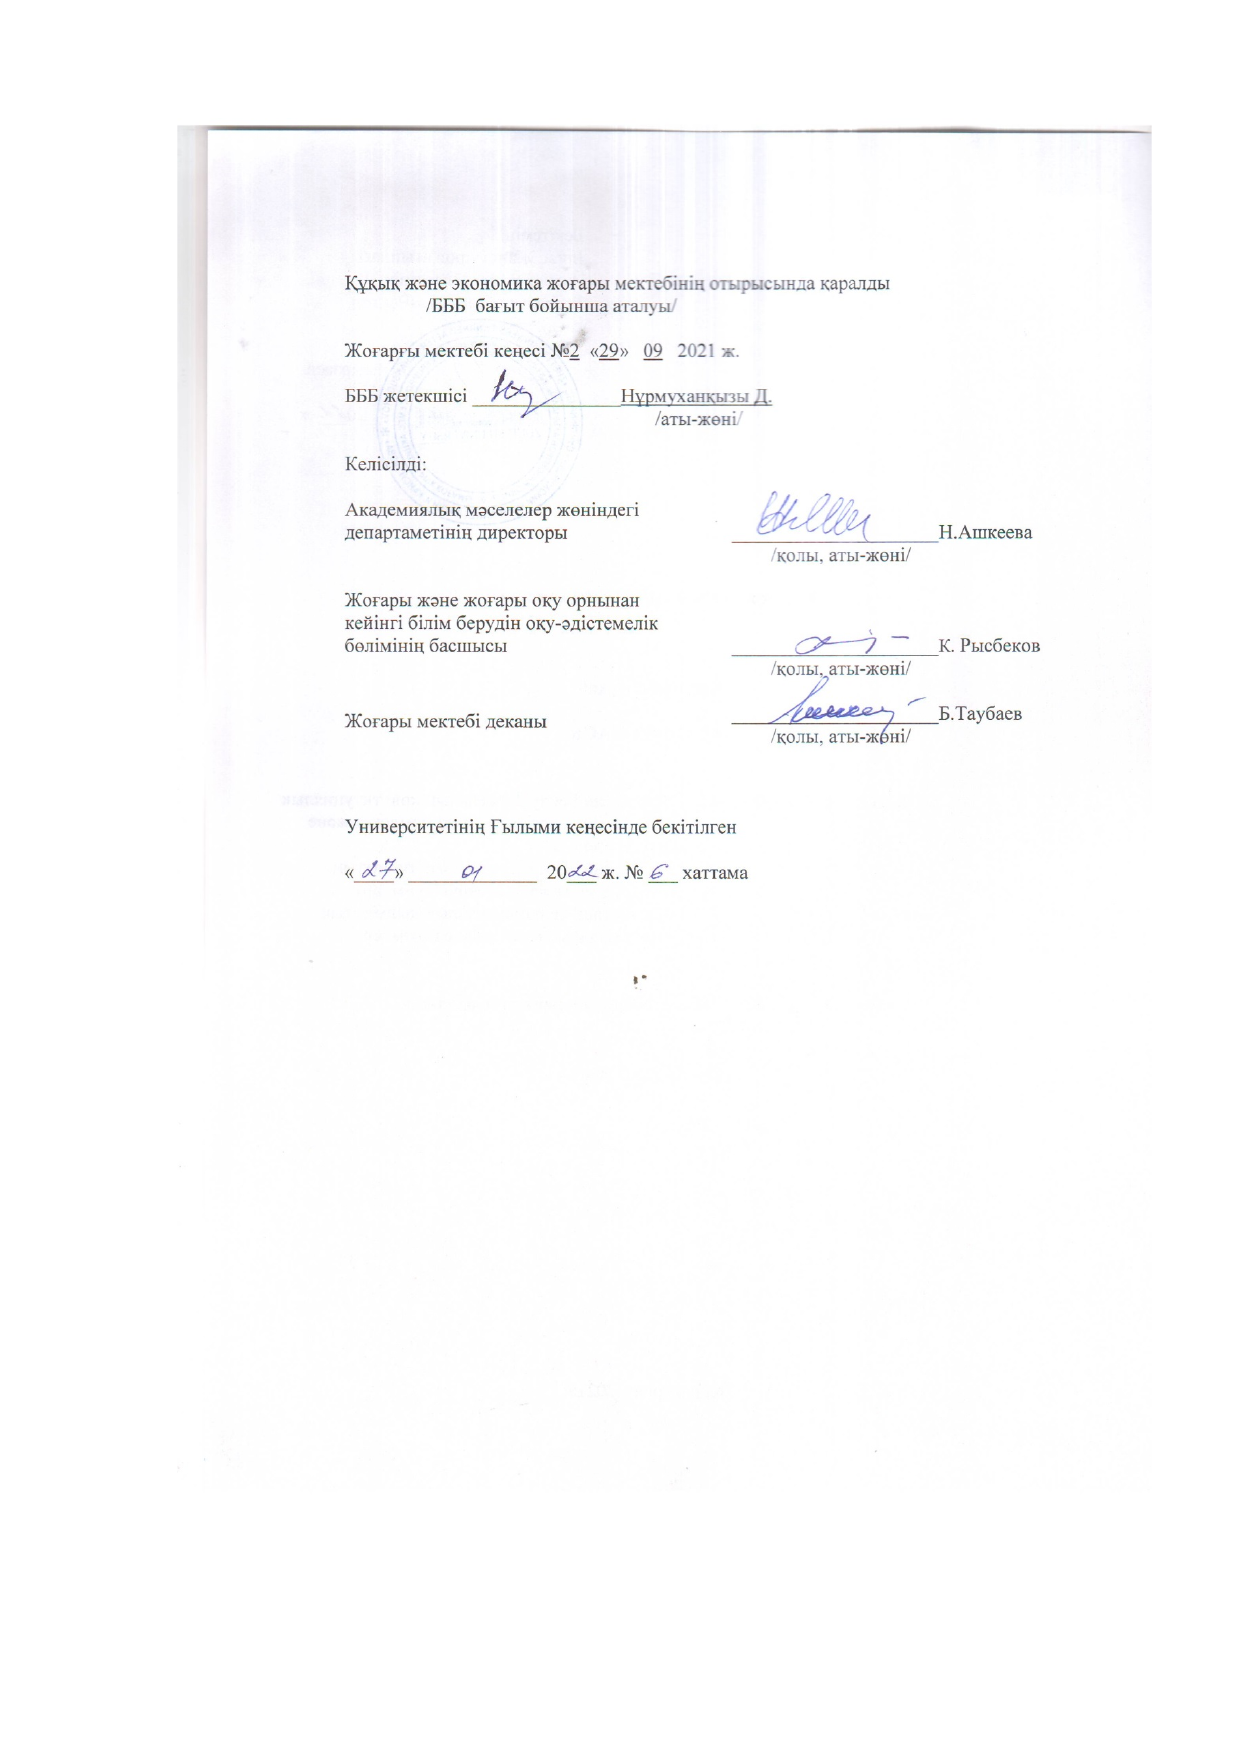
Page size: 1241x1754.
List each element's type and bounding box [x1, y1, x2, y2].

picture [177, 118, 1152, 1497]
